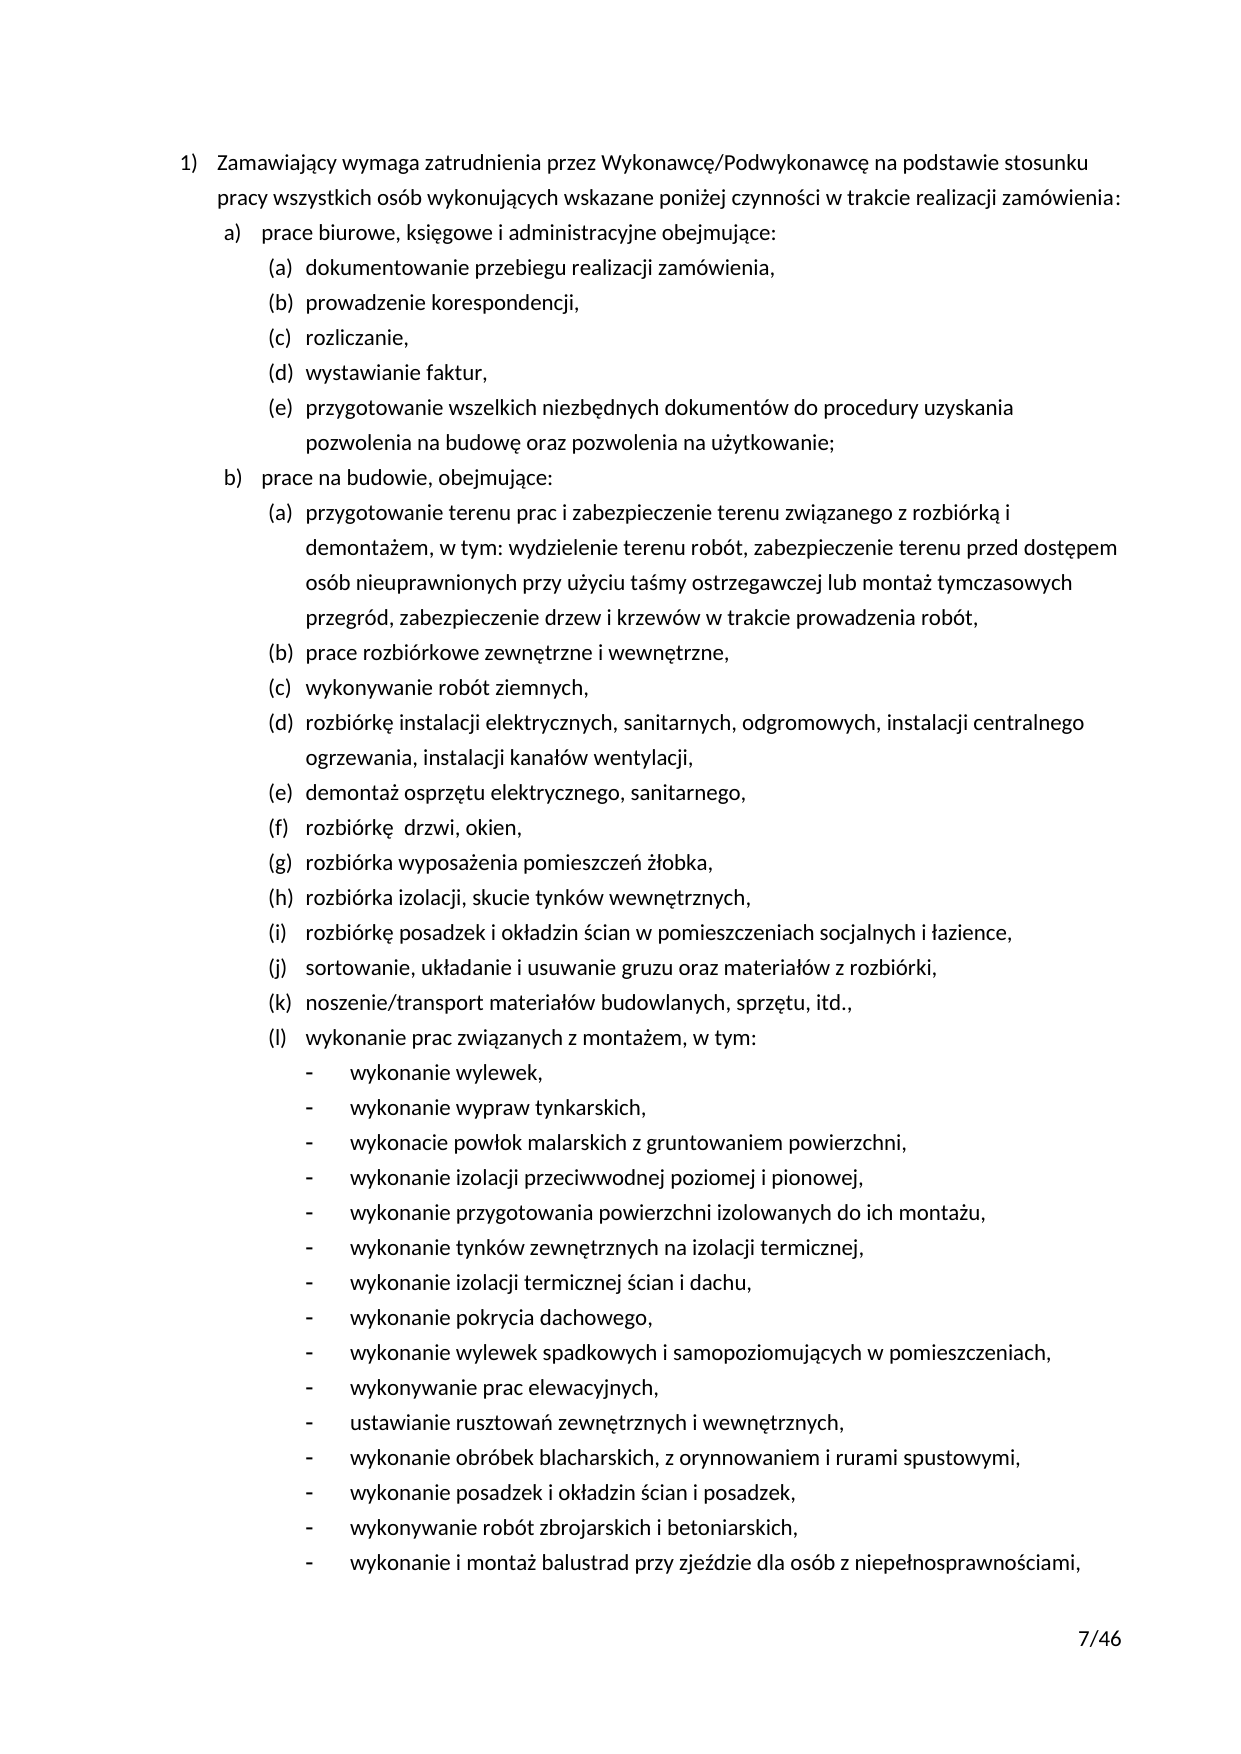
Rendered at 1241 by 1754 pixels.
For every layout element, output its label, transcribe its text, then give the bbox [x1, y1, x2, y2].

list sortowanie, układanie i usuwanie gruzu oraz materiałów z rozbiórki, [268, 953, 1121, 981]
list wykonywanie prac elewacyjnych, [305, 1373, 1121, 1401]
list wykonanie pokrycia dachowego, [305, 1303, 1121, 1331]
list wykonywanie robót zbrojarskich i betoniarskich, [305, 1513, 1121, 1541]
list rozbiórka izolacji, skucie tynków wewnętrznych, [268, 883, 1121, 911]
list wykonanie wylewek, [305, 1058, 1121, 1086]
list wykonanie izolacji termicznej ścian i dachu, [305, 1268, 1121, 1296]
list wykonanie przygotowania powierzchni izolowanych do ich montażu, [305, 1198, 1121, 1226]
list demontaż osprzętu elektrycznego, sanitarnego, [268, 778, 1121, 806]
list ustawianie rusztowań zewnętrznych i wewnętrznych, [305, 1408, 1121, 1436]
list wykonanie posadzek i okładzin ścian i posadzek, [305, 1478, 1121, 1506]
list wykonacie powłok malarskich z gruntowaniem powierzchni, [305, 1128, 1121, 1156]
list wykonanie prac związanych z montażem, w tym: [268, 1023, 1121, 1051]
list Zamawiający wymaga zatrudnienia przez Wykonawcę/Podwykonawcę na podstawie stosunku pracy wszystkich osób wykonujących wskazane poniżej czynności w trakcie realizacji zamówienia: [179, 148, 1121, 211]
list wykonywanie robót ziemnych, [268, 673, 1121, 701]
list wykonanie wypraw tynkarskich, [305, 1093, 1121, 1121]
list dokumentowanie przebiegu realizacji zamówienia, [268, 253, 1121, 281]
list rozliczanie, [268, 323, 1121, 351]
list wykonanie i montaż balustrad przy zjeździe dla osób z niepełnosprawnościami, [305, 1548, 1121, 1576]
list noszenie/transport materiałów budowlanych, sprzętu, itd., [268, 988, 1121, 1016]
list rozbiórkę drzwi, okien, [268, 813, 1121, 841]
list prace rozbiórkowe zewnętrzne i wewnętrzne, [268, 638, 1121, 666]
list prace biurowe, księgowe i administracyjne obejmujące: [223, 218, 1121, 246]
list prowadzenie korespondencji, [268, 288, 1121, 316]
list rozbiórka wyposażenia pomieszczeń żłobka, [268, 848, 1121, 876]
list wykonanie obróbek blacharskich, z orynnowaniem i rurami spustowymi, [305, 1443, 1121, 1471]
list wykonanie wylewek spadkowych i samopoziomujących w pomieszczeniach, [305, 1338, 1121, 1366]
list wykonanie tynków zewnętrznych na izolacji termicznej, [305, 1233, 1121, 1261]
list przygotowanie terenu prac i zabezpieczenie terenu związanego z rozbiórką i demontażem, w tym: wydzielenie terenu robót, zabezpieczenie terenu przed dostępem osób nieuprawnionych przy użyciu taśmy ostrzegawczej lub montaż tymczasowych przegród, zabezpieczenie drzew i krzewów w trakcie prowadzenia robót, [268, 498, 1121, 631]
list rozbiórkę instalacji elektrycznych, sanitarnych, odgromowych, instalacji centralnego ogrzewania, instalacji kanałów wentylacji, [268, 708, 1121, 771]
list wystawianie faktur, [268, 358, 1121, 386]
list przygotowanie wszelkich niezbędnych dokumentów do procedury uzyskania pozwolenia na budowę oraz pozwolenia na użytkowanie; [268, 393, 1121, 456]
list prace na budowie, obejmujące: [223, 463, 1121, 491]
list rozbiórkę posadzek i okładzin ścian w pomieszczeniach socjalnych i łazience, [268, 918, 1121, 946]
list wykonanie izolacji przeciwwodnej poziomej i pionowej, [305, 1163, 1121, 1191]
